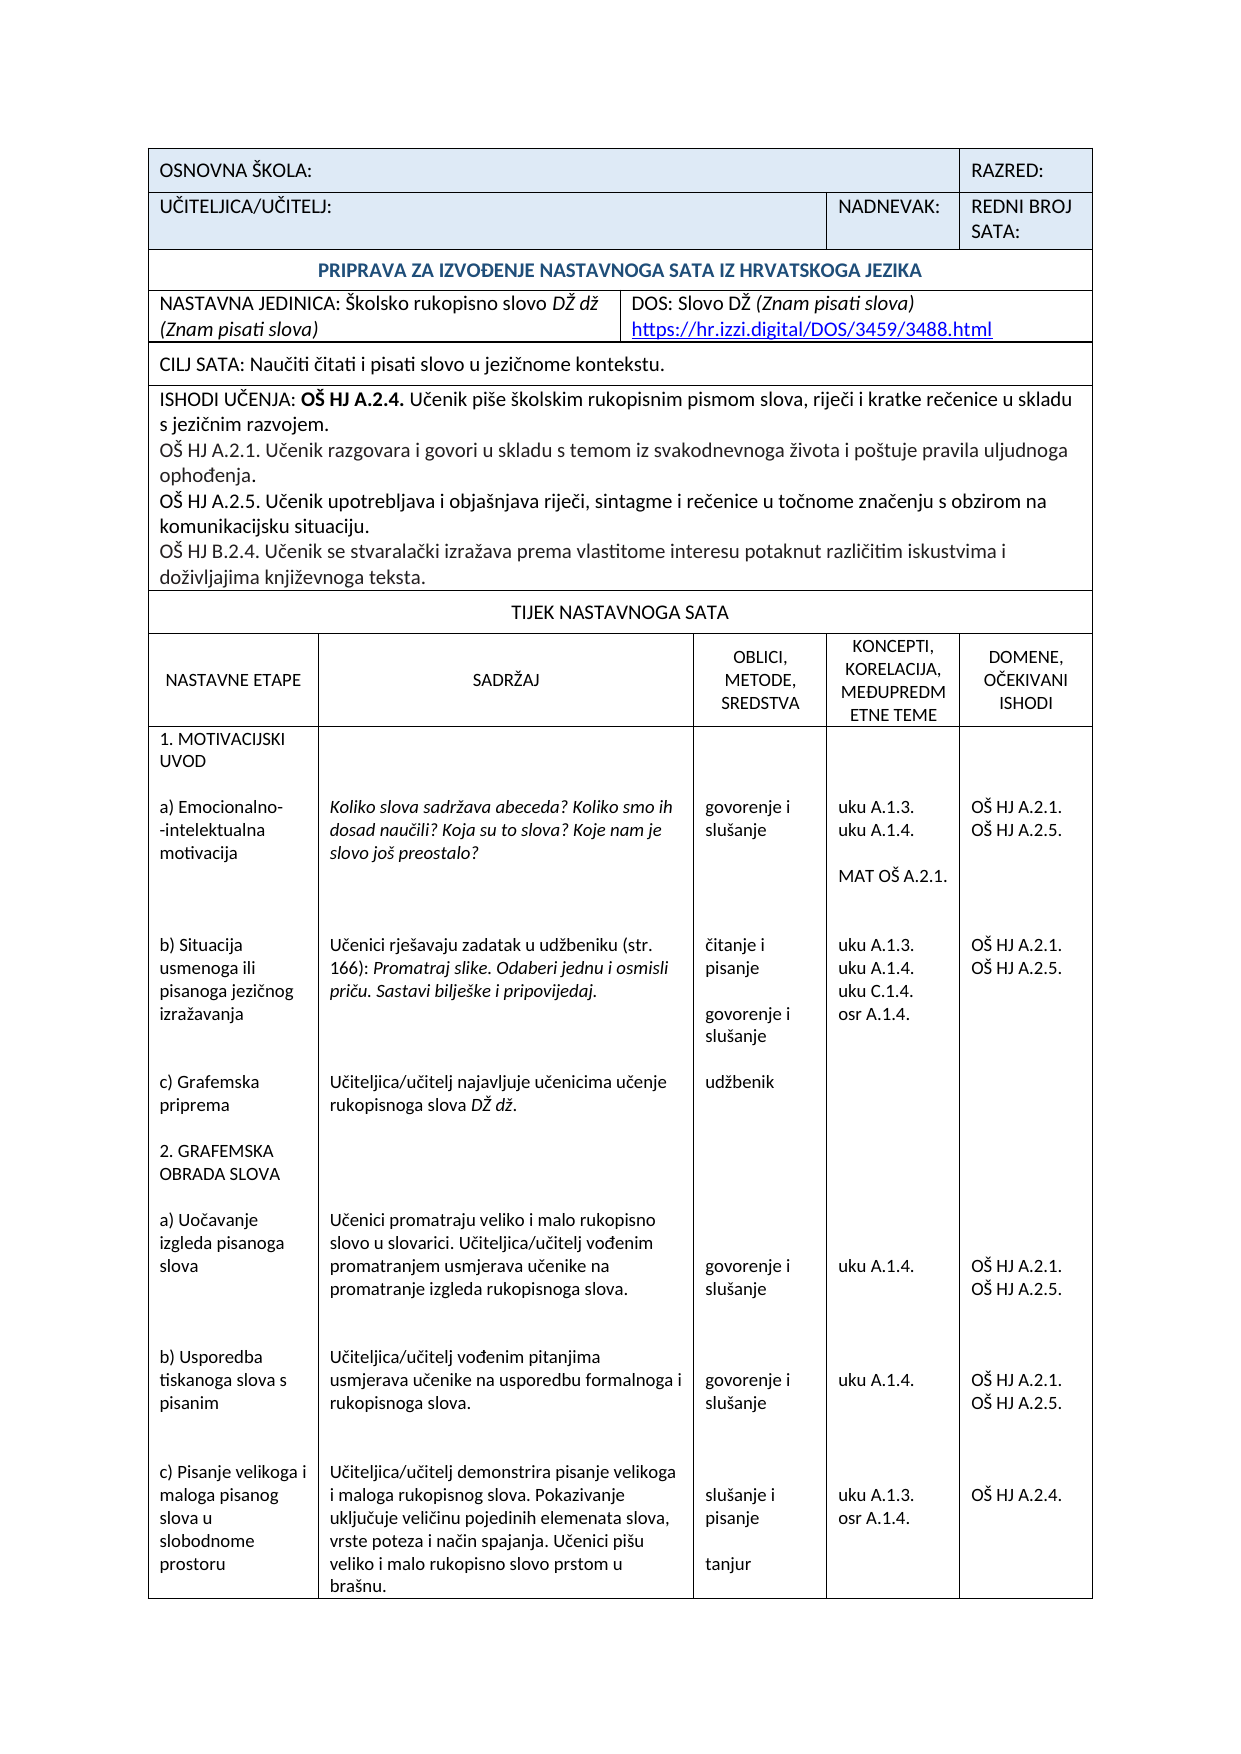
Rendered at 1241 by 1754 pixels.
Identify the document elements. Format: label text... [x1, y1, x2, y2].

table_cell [319, 727, 693, 1598]
table_cell UČITELJICA/UČITELJ: [149, 193, 826, 249]
table_cell SADRŽAJ [319, 634, 693, 726]
table_header OSNOVNA ŠKOLA: [149, 149, 959, 192]
table_cell OBLICI, METODE, SREDSTVA [694, 634, 826, 726]
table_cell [827, 727, 959, 1598]
table_cell KONCEPTI, KORELACIJA, MEĐUPREDMETNE TEME [827, 634, 959, 726]
table_cell TIJEK NASTAVNOGA SATA [149, 591, 1092, 633]
table_cell DOMENE, OČEKIVANI ISHODI [960, 634, 1092, 726]
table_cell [694, 727, 826, 1598]
table_cell NADNEVAK: [827, 193, 959, 249]
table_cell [960, 727, 1092, 1598]
table_header RAZRED: [960, 149, 1092, 192]
table_cell REDNI BROJ SATA: [960, 193, 1092, 249]
table_cell PRIPRAVA ZA IZVOĐENJE NASTAVNOGA SATA IZ HRVATSKOGA JEZIKA [149, 250, 1092, 289]
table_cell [149, 727, 318, 1598]
table_cell DOS: Slovo DŽ (Znam pisati slova) https://hr.izzi.digital/DOS/3459/3488.html [621, 291, 1092, 341]
table_cell NASTAVNA JEDINICA: Školsko rukopisno slovo DŽ dž (Znam pisati slova) [149, 291, 620, 341]
table_cell NASTAVNE ETAPE [149, 634, 318, 726]
table_cell CILJ SATA: Naučiti čitati i pisati slovo u jezičnome kontekstu. [149, 343, 1092, 385]
table_cell ISHODI UČENJA: OŠ HJ A.2.4. Učenik piše školskim rukopisnim pismom slova, riječi i kratke rečenice u skladu s jezičnim razvojem. OŠ HJ A.2.1. Učenik razgovara i govori u skladu s temom iz svakodnevnoga života i poštuje pravila uljudnoga ophođenja. OŠ HJ A.2.5. Učenik upotrebljava i objašnjava riječi, sintagme i rečenice u točnome značenju s obzirom na komunikacijsku situaciju. OŠ HJ B.2.4. Učenik se stvaralački izražava prema vlastitome interesu potaknut različitim iskustvima i doživljajima književnoga teksta. [149, 386, 1092, 589]
